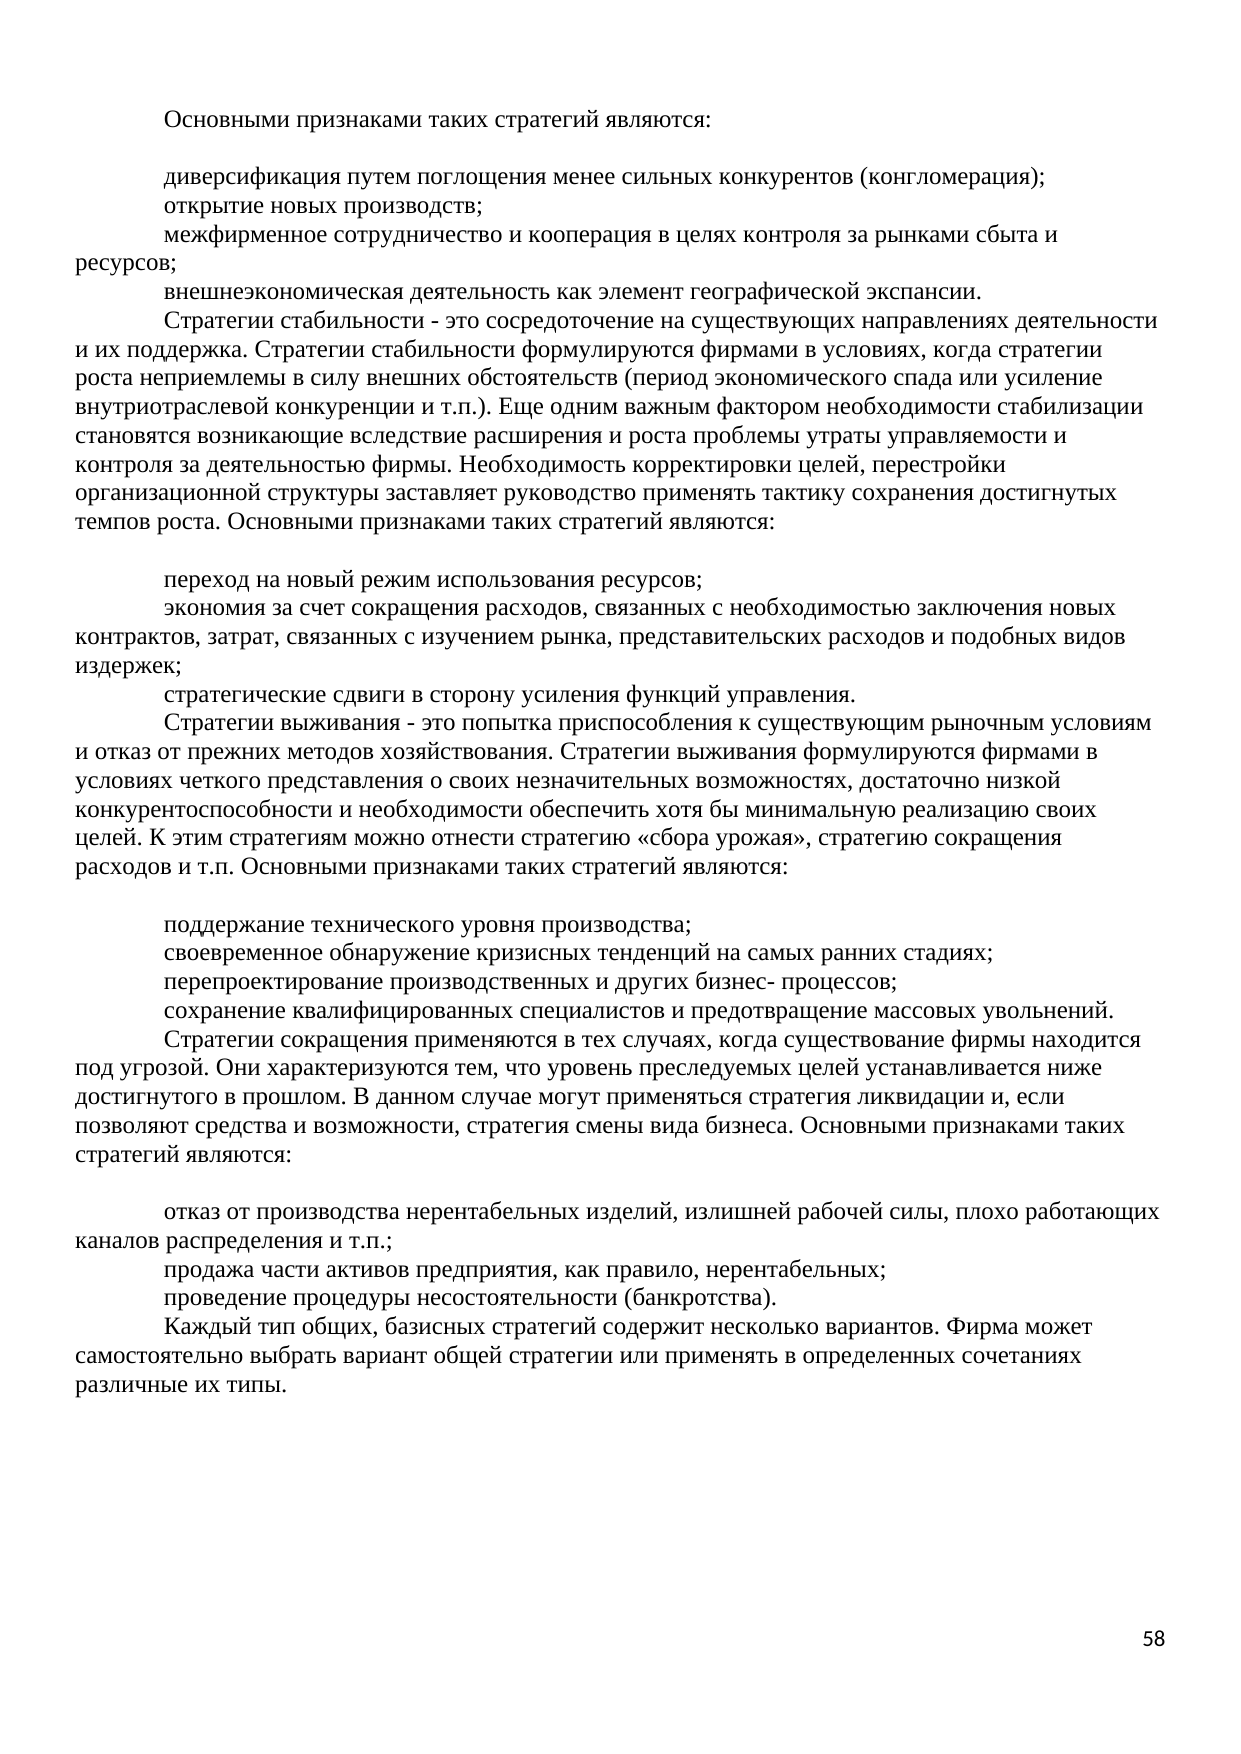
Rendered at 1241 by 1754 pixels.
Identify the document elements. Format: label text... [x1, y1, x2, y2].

text Основными признаками таких стратегий являются: [75, 104, 1165, 132]
text межфирменное сотрудничество и кооперация в целях контроля за рынками сбыта и ресурсов; [75, 219, 1165, 276]
text Стратегии сокращения применяются в тех случаях, когда существование фирмы находится под угрозой. Они характеризуются тем, что уровень преследуемых целей устанавливается ниже достигнутого в прошлом. В данном случае могут применяться стратегия ликвидации и, если позволяют средства и возможности, стратегия смены вида бизнеса. Основными признаками таких стратегий являются: [75, 1024, 1165, 1167]
text Стратегии выживания - это попытка приспособления к существующим рыночным условиям и отказ от прежних методов хозяйствования. Стратегии выживания формулируются фирмами в условиях четкого представления о своих незначительных возможностях, достаточно низкой конкурентоспособности и необходимости обеспечить хотя бы минимальную реализацию своих целей. К этим стратегиям можно отнести стратегию «сбора урожая», стратегию сокращения расходов и т.п. Основными признаками таких стратегий являются: [75, 707, 1165, 880]
text продажа части активов предприятия, как правило, нерентабельных; [75, 1254, 1165, 1282]
text проведение процедуры несостоятельности (банкротства). [75, 1282, 1165, 1311]
text перепроектирование производственных и других бизнес- процессов; [75, 966, 1165, 995]
text переход на новый режим использования ресурсов; [75, 564, 1165, 592]
text Каждый тип общих, базисных стратегий содержит несколько вариантов. Фирма может самостоятельно выбрать вариант общей стратегии или применять в определенных сочетаниях различные их типы. [75, 1311, 1165, 1397]
text диверсификация путем поглощения менее сильных конкурентов (конгломерация); [75, 161, 1165, 190]
text сохранение квалифицированных специалистов и предотвращение массовых увольнений. [75, 995, 1165, 1024]
text поддержание технического уровня производства; [75, 909, 1165, 937]
text внешнеэкономическая деятельность как элемент географической экспансии. [75, 276, 1165, 305]
text Стратегии стабильности - это сосредоточение на существующих направлениях деятельности и их поддержка. Стратегии стабильности формулируются фирмами в условиях, когда стратегии роста неприемлемы в силу внешних обстоятельств (период экономического спада или усиление внутриотраслевой конкуренции и т.п.). Еще одним важным фактором необходимости стабилизации становятся возникающие вследствие расширения и роста проблемы утраты управляемости и контроля за деятельностью фирмы. Необходимость корректировки целей, перестройки организационной структуры заставляет руководство применять тактику сохранения достигнутых темпов роста. Основными признаками таких стратегий являются: [75, 305, 1165, 535]
text экономия за счет сокращения расходов, связанных с необходимостью заключения новых контрактов, затрат, связанных с изучением рынка, представительских расходов и подобных видов издержек; [75, 592, 1165, 679]
text своевременное обнаружение кризисных тенденций на самых ранних стадиях; [75, 937, 1165, 966]
text стратегические сдвиги в сторону усиления функций управления. [75, 679, 1165, 707]
text отказ от производства нерентабельных изделий, излишней рабочей силы, плохо работающих каналов распределения и т.п.; [75, 1196, 1165, 1254]
text открытие новых производств; [75, 190, 1165, 219]
